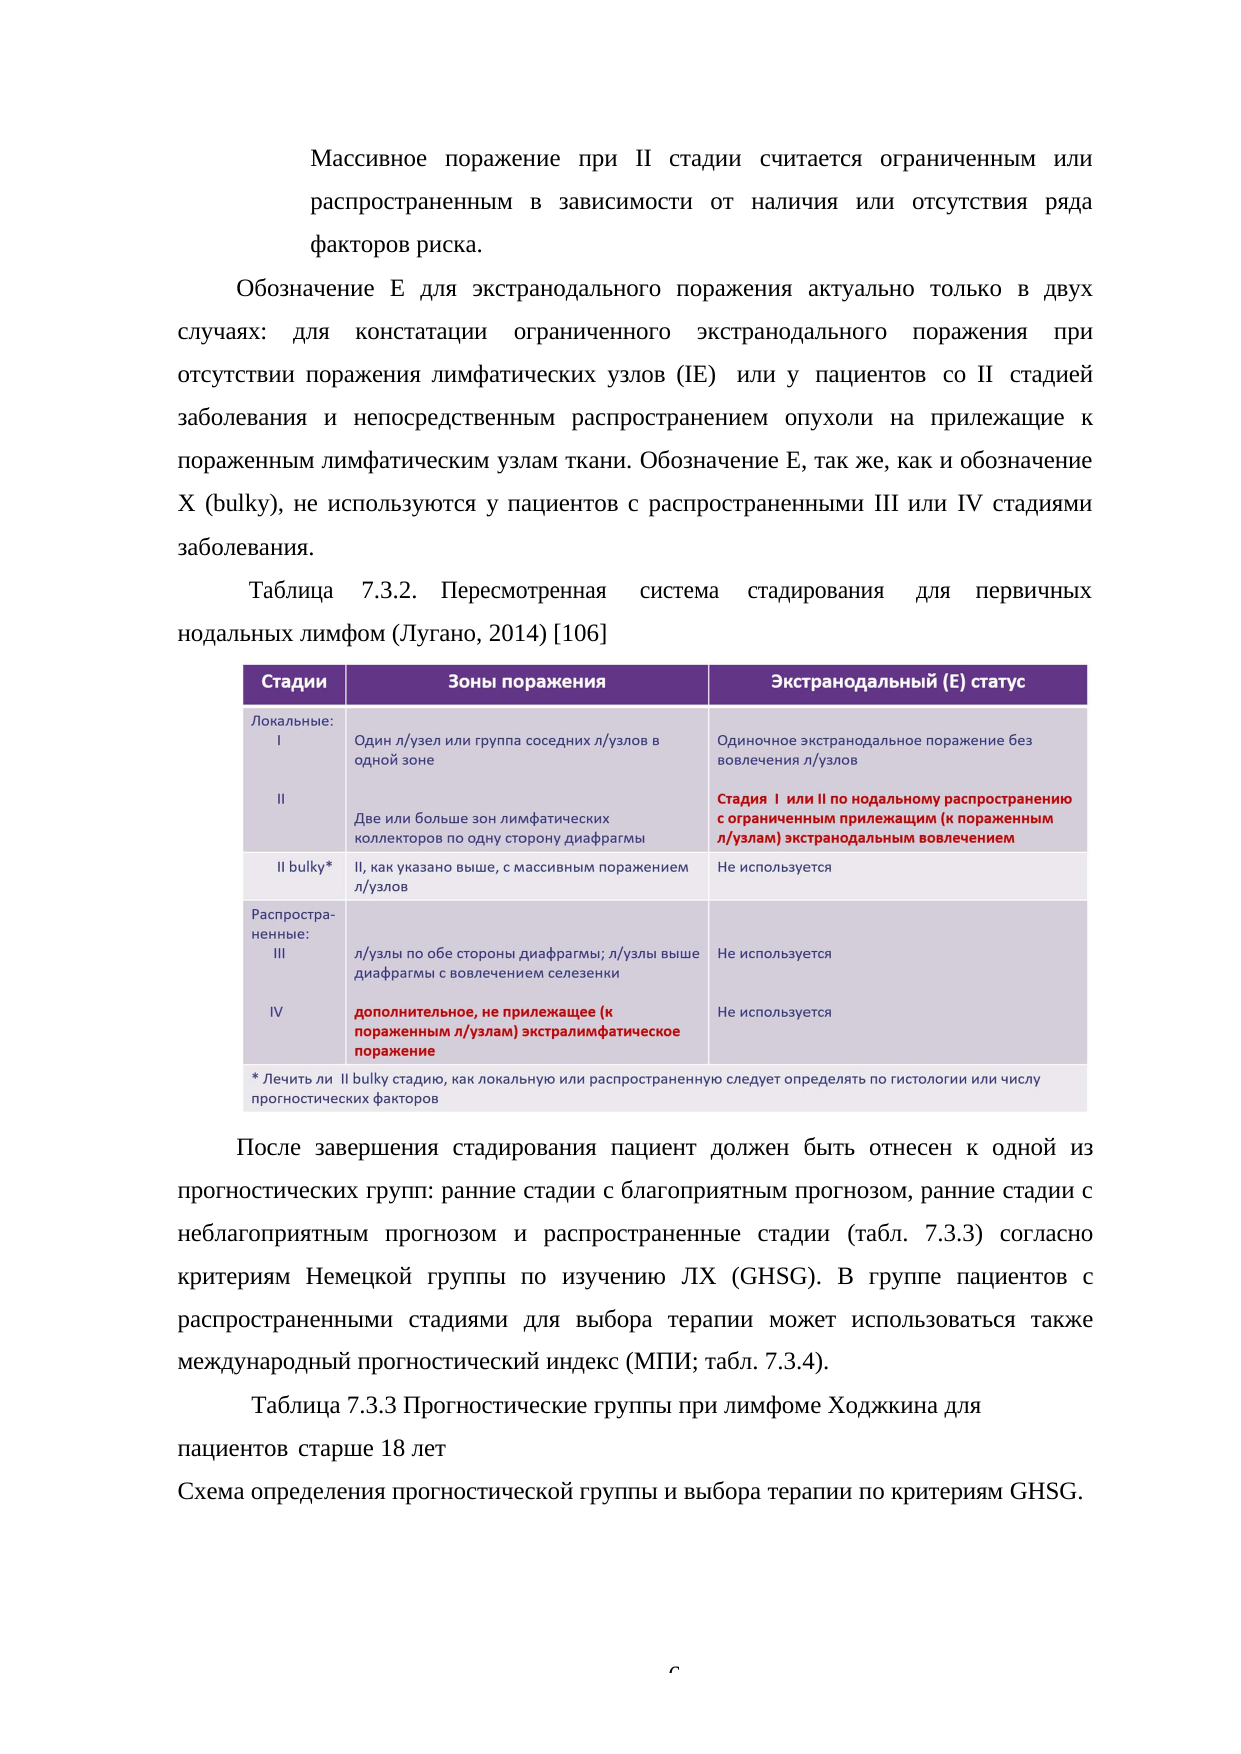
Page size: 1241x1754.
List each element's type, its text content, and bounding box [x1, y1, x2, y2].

text Массивное поражение при II стадии считается ограниченным или распространенным в зависимости от наличия или отсутствия ряда факторов риска. [310, 143, 1093, 258]
text Таблица 7.3.3 Прогностические группы при лимфоме Ходжкина для пациентов старше 18 лет [177, 1390, 1093, 1461]
text Обозначение E для экстранодального поражения актуально только в двух случаях: для констатации ограниченного экстранодального поражения при отсутствии поражения лимфатических узлов (IE) или у пациентов со II стадией заболевания и непосредственным распространением опухоли на прилежащие к пораженным лимфатическим узлам ткани. Обозначение E, так же, как и обозначение Х (bulky), не используются у пациентов с распространенными III или IV стадиями заболевания. [177, 273, 1093, 560]
text После завершения стадирования пациент должен быть отнесен к одной из прогностических групп: ранние стадии с благоприятным прогнозом, ранние стадии с неблагоприятным прогнозом и распространенные стадии (табл. 7.3.3) согласно критериям Немецкой группы по изучению ЛХ (GHSG). В группе пациентов с распространенными стадиями для выбора терапии может использоваться также международный прогностический индекс (МПИ; табл. 7.3.4). [177, 1132, 1093, 1375]
picture [242, 661, 1091, 1118]
text Таблица 7.3.2. Пересмотренная система стадирования для первичных нодальных лимфом (Лугано, 2014) [106] [177, 575, 1093, 647]
text Схема определения прогностической группы и выбора терапии по критериям GHSG. [177, 1476, 1105, 1505]
